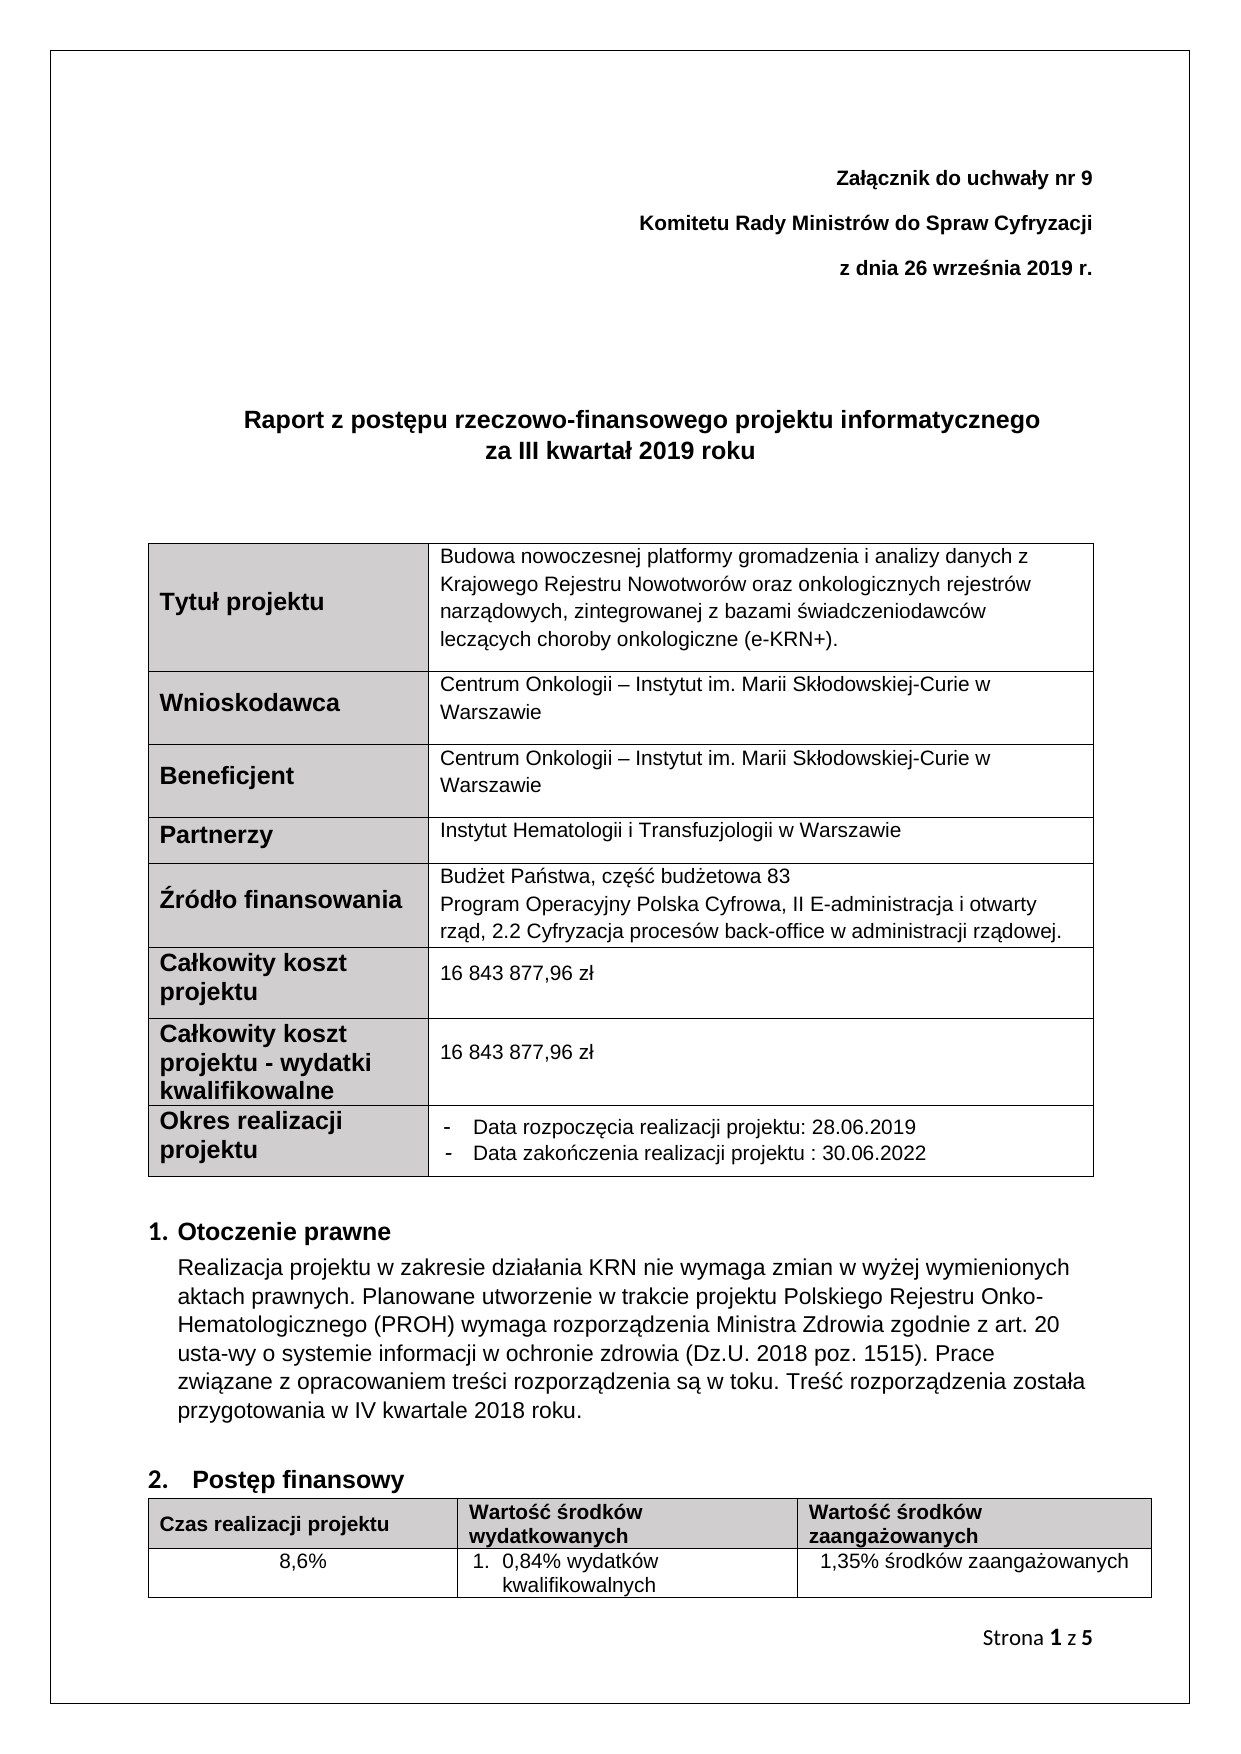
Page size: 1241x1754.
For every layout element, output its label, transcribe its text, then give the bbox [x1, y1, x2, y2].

table_cell 1,35% środków zaangażowanych [798, 1549, 1151, 1597]
table_cell Data rozpoczęcia realizacji projektu: 28.06.2019 Data zakończenia realizacji projektu : 30.06.2022 [429, 1106, 1093, 1176]
table_cell Budżet Państwa, część budżetowa 83 Program Operacyjny Polska Cyfrowa, II E-administracja i otwarty rząd, 2.2 Cyfryzacja procesów back-office w administracji rządowej. [429, 864, 1093, 947]
table_cell Beneficjent [149, 745, 428, 817]
table_header Wartość środków zaangażowanych [798, 1499, 1151, 1548]
table_cell 16 843 877,96 zł [429, 948, 1093, 1018]
table_cell 16 843 877,96 zł [429, 1019, 1093, 1105]
table_cell Całkowity koszt projektu [149, 948, 428, 1018]
table_cell Instytut Hematologii i Transfuzjologii w Warszawie [429, 818, 1093, 863]
subtitle Postęp finansowy [148, 1462, 1093, 1496]
text Raport z postępu rzeczowo-finansowego projektu informatycznego [148, 405, 1093, 434]
table_cell Partnerzy [149, 818, 428, 863]
table_cell Okres realizacji projektu [149, 1106, 428, 1176]
subtitle za III kwartał 2019 roku [148, 436, 1093, 465]
text z dnia 26 września 2019 r. [148, 255, 1093, 279]
subtitle Otoczenie prawne [148, 1214, 1063, 1248]
table_cell Wnioskodawca [149, 672, 428, 744]
table_cell Centrum Onkologii – Instytut im. Marii Skłodowskiej-Curie w Warszawie [429, 672, 1093, 744]
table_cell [458, 1549, 797, 1597]
table_cell Całkowity koszt projektu - wydatki kwalifikowalne [149, 1019, 428, 1105]
table_header Wartość środków wydatkowanych [458, 1499, 797, 1548]
subtitle Realizacja projektu w zakresie działania KRN nie wymaga zmian w wyżej wymienionych aktach prawnych. Planowane utworzenie w trakcie projektu Polskiego Rejestru Onko-Hematologicznego (PROH) wymaga rozporządzenia Ministra Zdrowia zgodnie z art. 20 usta-wy o systemie informacji w ochronie zdrowia (Dz.U. 2018 poz. 1515). Prace związane z opracowaniem treści rozporządzenia są w toku. Treść rozporządzenia została przygotowania w IV kwartale 2018 roku. [148, 1254, 1093, 1423]
text Komitetu Rady Ministrów do Spraw Cyfryzacji [148, 211, 1093, 235]
table_header Tytuł projektu [149, 544, 428, 671]
table_cell 8,6% [149, 1549, 457, 1597]
table_header Czas realizacji projektu [149, 1499, 457, 1548]
table_cell Centrum Onkologii – Instytut im. Marii Skłodowskiej-Curie w Warszawie [429, 745, 1093, 817]
table_cell Źródło finansowania [149, 864, 428, 947]
text Załącznik do uchwały nr 9 [148, 166, 1093, 190]
table_header Budowa nowoczesnej platformy gromadzenia i analizy danych z Krajowego Rejestru Nowotworów oraz onkologicznych rejestrów narządowych, zintegrowanej z bazami świadczeniodawców leczących choroby onkologiczne (e-KRN+). [429, 544, 1093, 671]
